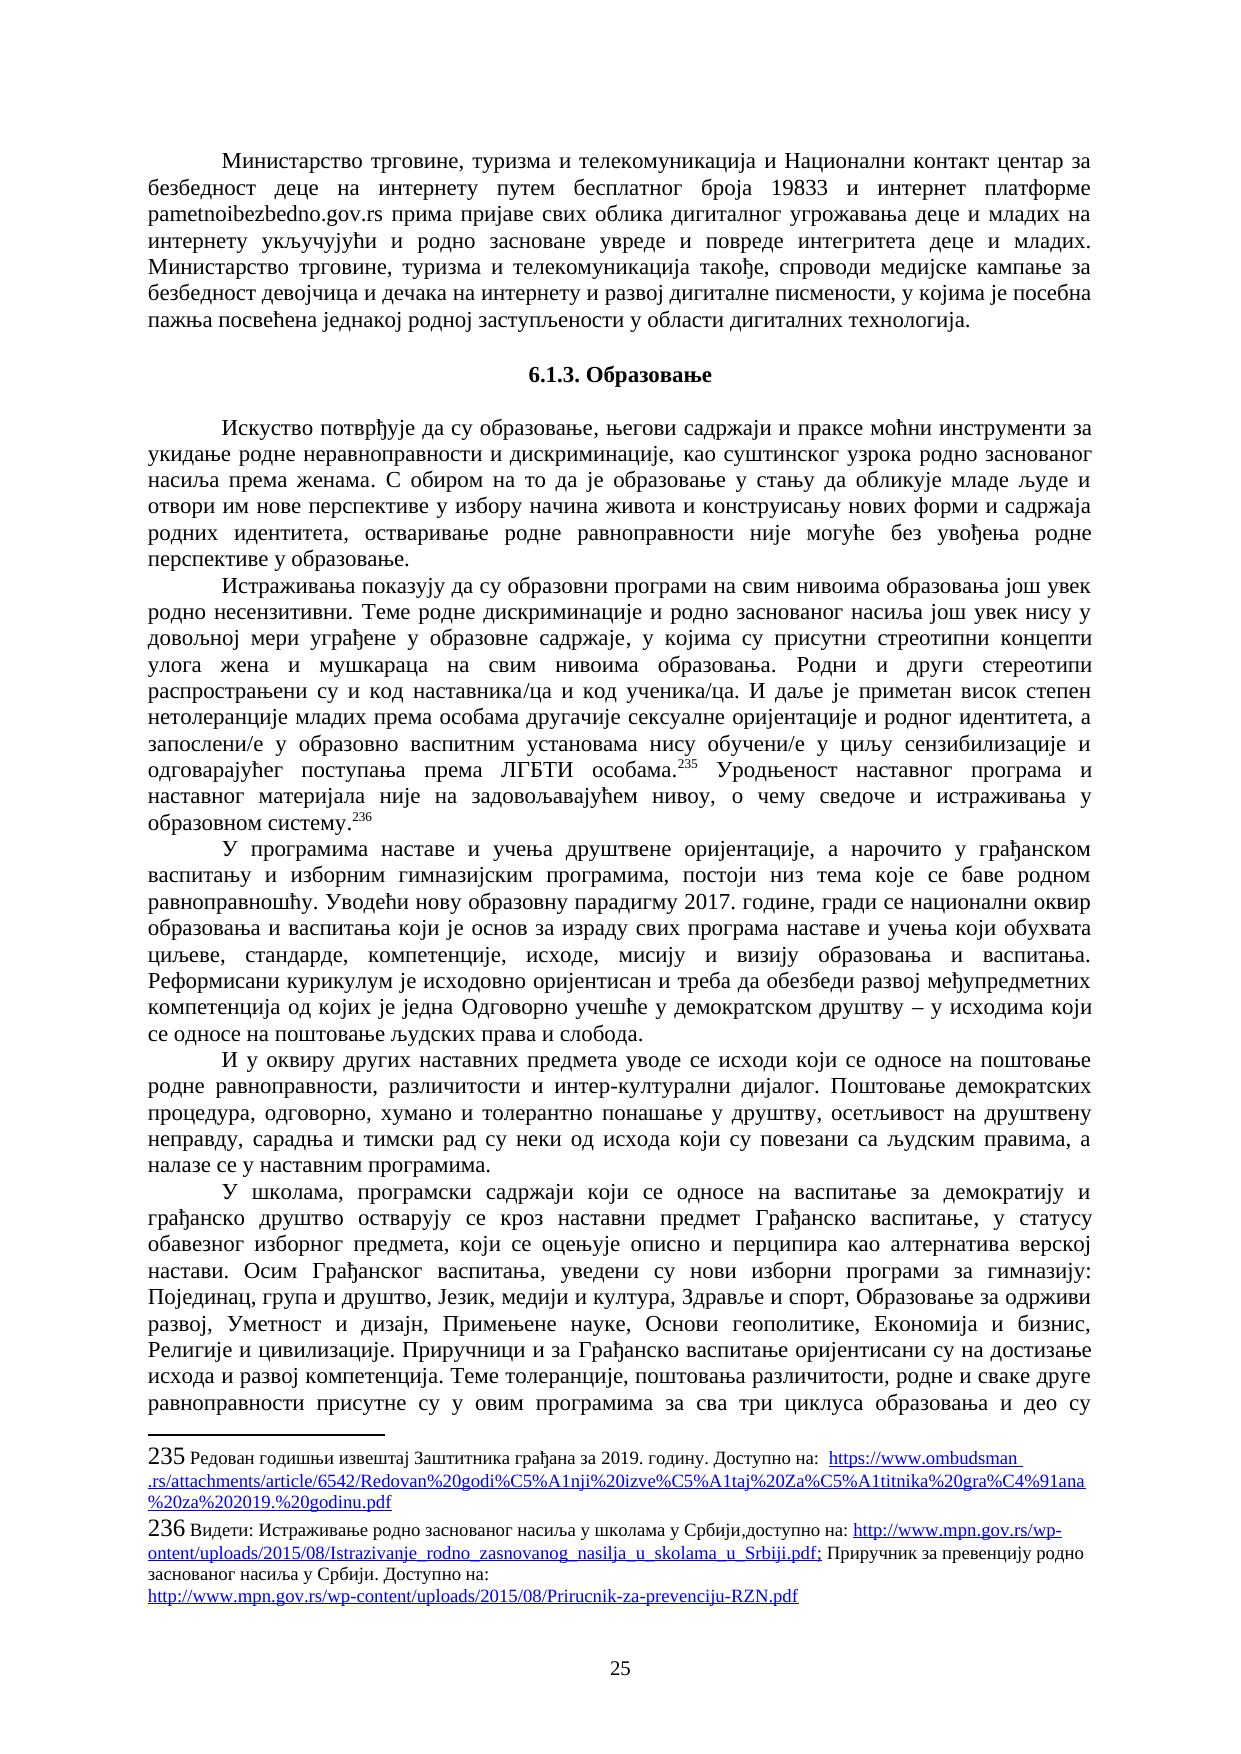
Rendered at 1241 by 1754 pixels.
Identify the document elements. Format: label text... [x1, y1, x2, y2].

text Министарство трговине, туризма и телекомуникација и Национални контакт центар за безбедност деце на интернету путем бесплатног броја 19833 и интернет платформе pametnoibezbedno.gov.rs прима пријаве свих облика дигиталног угрожавања деце и младих на интернету укључујући и родно засноване увреде и повреде интегритета деце и младих. Министарство трговине, туризма и телекомуникација такође, спроводи медијске кампање за безбедност девојчица и дечака на интернету и развој дигиталне писмености, у којима је посебна пажња посвећена једнакој родној заступљености у области дигиталних технологија. [148, 148, 1093, 332]
text У програмима наставе и учења друштвене оријентације, а нарочито у грађанском васпитању и изборним гимназијским програмима, постоји низ тема које се баве родном равноправношћу. Уводећи нову образовну парадигму 2017. године, гради се национални оквир образовања и васпитања који је основ за израду свих програма наставе и учења који обухвата циљеве, стандарде, компетенције, исходе, мисију и визију образовања и васпитања. Реформисани курикулум је исходовно оријентисан и треба да обезбеди развој међупредметних компетенција од којих је једна Одговорно учешће у демократском друштву – у исходима који се односе на поштовање људских права и слобода. [148, 835, 1093, 1046]
text И у оквиру других наставних предмета уводе се исходи који се односе на поштовање родне равноправности, различитости и интер-културални дијалог. Поштовање демократских процедура, одговорно, хумано и толерантно понашање у друштву, осетљивост на друштвену неправду, сарадња и тимски рад су неки од исхода који су повезани са људским правима, а налазе се у наставним програмима. [148, 1046, 1093, 1178]
text 6.1.3. Образовање [148, 361, 1093, 387]
text Истраживања показују да су образовни програми на свим нивоима образовања још увек родно несензитивни. Теме родне дискриминације и родно заснованог насиља још увек нису у довољној мери уграђене у образовне садржаје, у којима су присутни стреотипни концепти улога жена и мушкараца на свим нивоима образовања. Родни и други стереотипи распрострањени су и код наставника/ца и код ученика/ца. И даље је приметан висок степен нетолеранције младих према особама другачије сексуалне оријентације и родног идентитета, а запослени/е у образовно васпитним установама нису обучени/е у циљу сензибилизације и одговарајућег поступања према ЛГБТИ особама. Уродњеност наставног програма и наставног материјала није на задовољавајућем нивоу, о чему сведоче и истраживања у образовном систему. [148, 572, 1093, 835]
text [148, 1178, 1093, 1415]
text Искуство потврђује да су образовање, његови садржаји и праксе моћни инструменти за укидање родне неравноправности и дискриминације, као суштинског узрока родно заснованог насиља према женама. С обиром на то да је образовање у стању да обликује младе људе и отвори им нове перспективе у избору начина живота и конструисању нових форми и садржаја родних идентитета, остваривање родне равноправности није могуће без увођења родне перспективе у образовање. [148, 413, 1093, 572]
